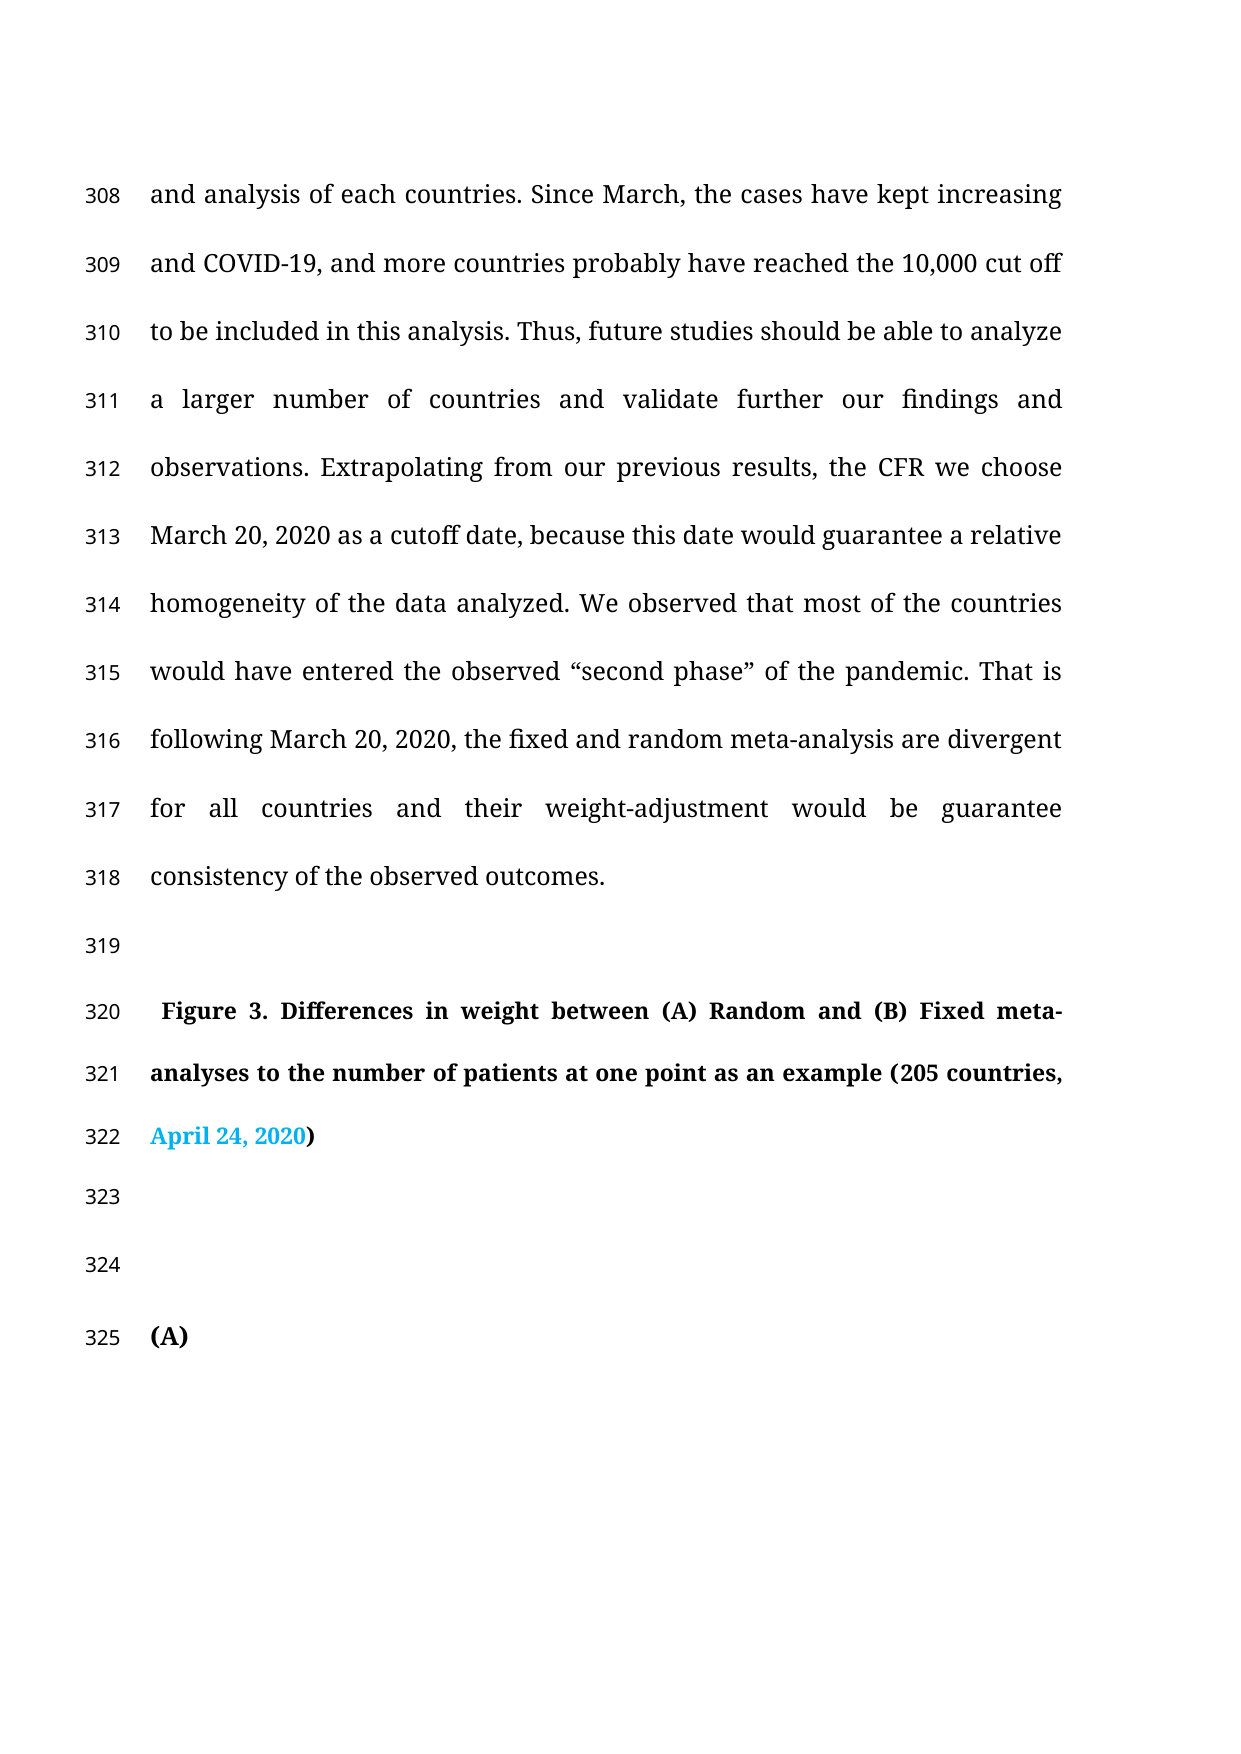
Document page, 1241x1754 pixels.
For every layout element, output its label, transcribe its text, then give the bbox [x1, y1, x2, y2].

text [150, 177, 1063, 892]
text Figure 3. Differences in weight between (A) Random and (B) Fixed meta-analyses to the number of patients at one point as an example (205 countries, April 24, 2020) [150, 995, 1063, 1151]
text (A) [150, 1318, 1063, 1352]
